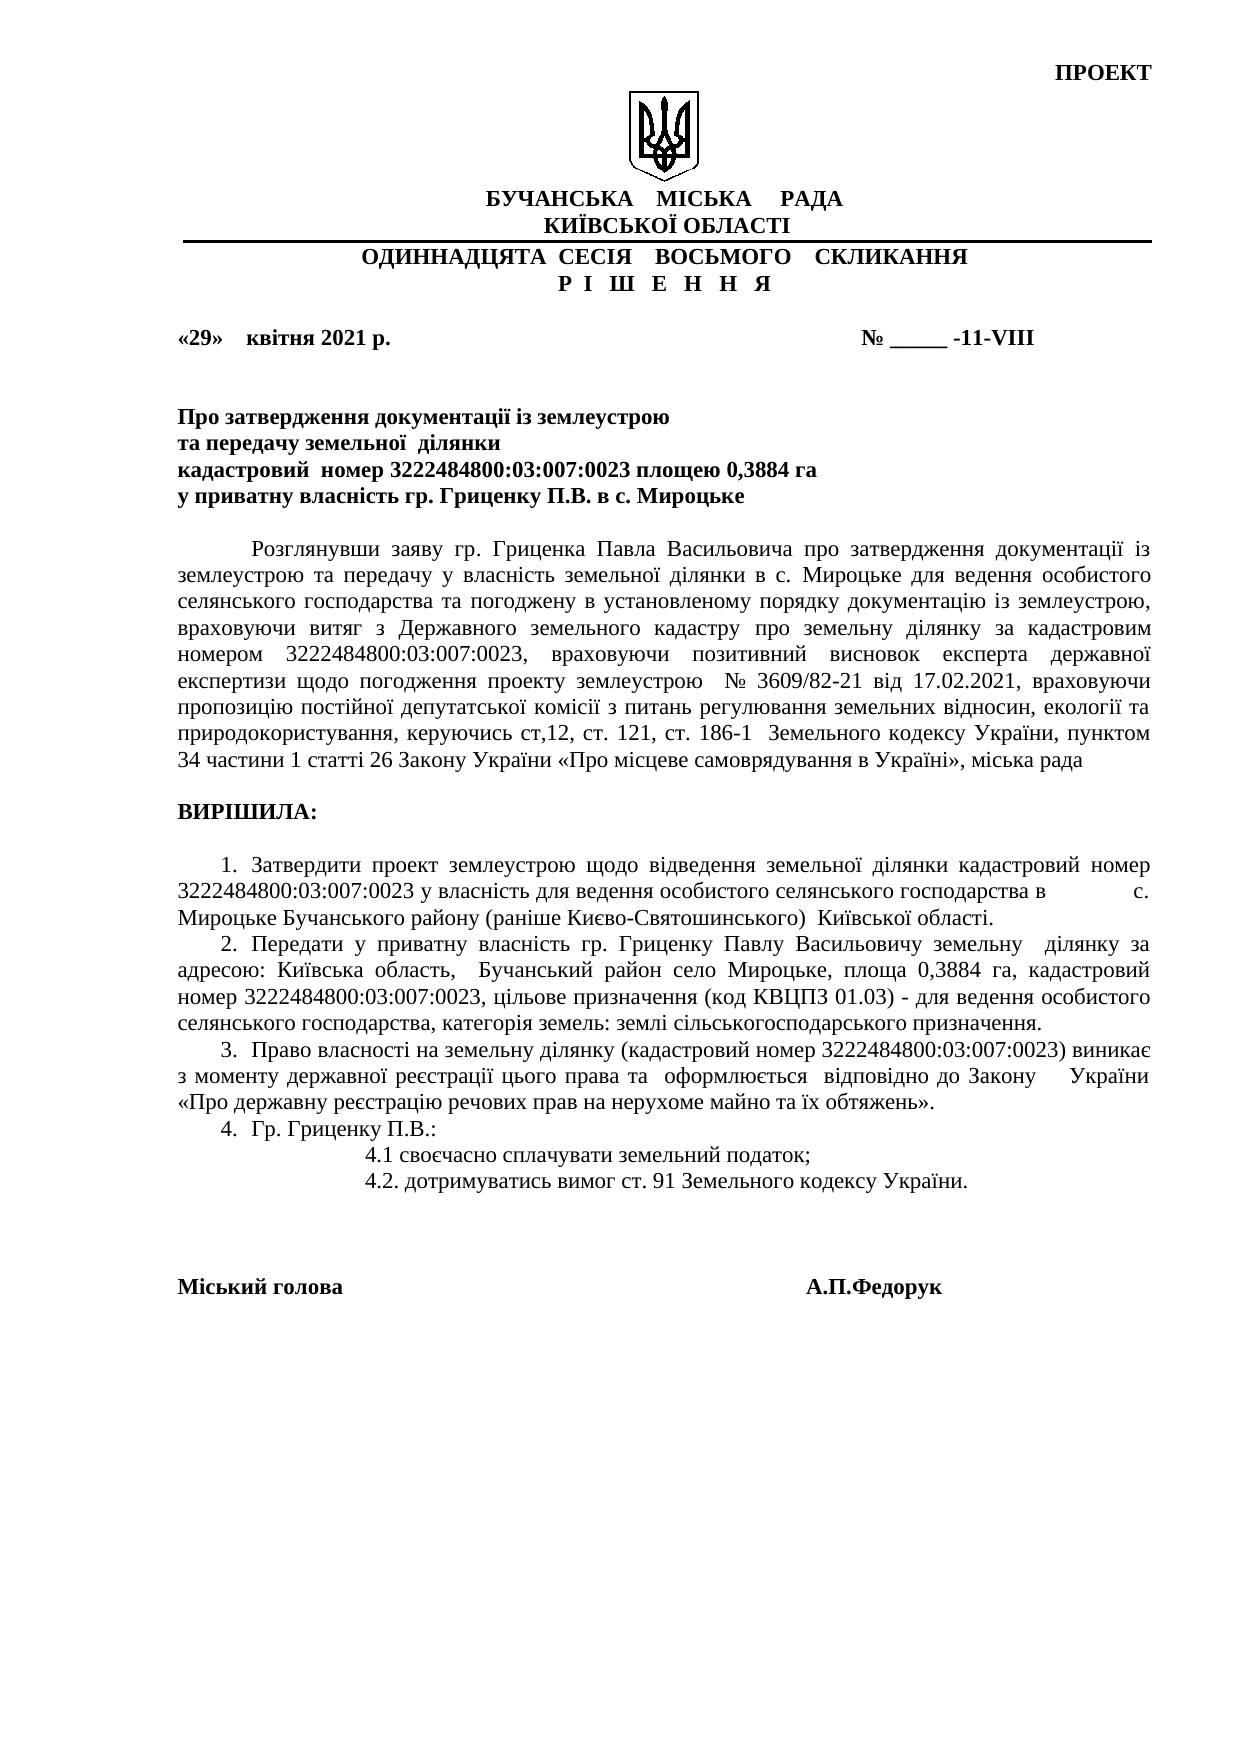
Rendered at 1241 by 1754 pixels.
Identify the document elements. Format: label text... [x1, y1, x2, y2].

list Гр. Гриценку П.В.: [177, 1115, 1152, 1141]
list Затвердити проект землеустрою щодо відведення земельної ділянки кадастровий номер 3222484800:03:007:0023 у власність для ведення особистого селянського господарства в с. Мироцьке Бучанського району (раніше Києво-Святошинського) Київської області. [177, 851, 1152, 930]
text 4.2. дотримуватись вимог ст. 91 Земельного кодексу України. [365, 1167, 1152, 1194]
text Розглянувши заяву гр. Гриценка Павла Васильовича про затвердження документації із землеустрою та передачу у власність земельної ділянки в с. Мироцьке для ведення особистого селянського господарства та погоджену в установленому порядку документацію із землеустрою, враховуючи витяг з Державного земельного кадастру про земельну ділянку за кадастровим номером 3222484800:03:007:0023, враховуючи позитивний висновок експерта державної експертизи щодо погодження проекту землеустрою № 3609/82-21 від 17.02.2021, враховуючи пропозицію постійної депутатської комісії з питань регулювання земельних відносин, екології та природокористування, керуючись ст,12, ст. 121, ст. 186-1 Земельного кодексу України, пунктом 34 частини 1 статті 26 Закону України «Про місцеве самоврядування в Україні», міська рада [177, 535, 1152, 772]
text у приватну власність гр. Гриценку П.В. в с. Мироцьке [177, 482, 1152, 508]
list Передати у приватну власність гр. Гриценку Павлу Васильовичу земельну ділянку за адресою: Київська область, Бучанський район село Мироцьке, площа 0,3884 га, кадастровий номер 3222484800:03:007:0023, цільове призначення (код КВЦПЗ 01.03) - для ведення особистого селянського господарства, категорія земель: землі сільськогосподарського призначення. [177, 930, 1152, 1036]
subtitle ПРОЕКТ [177, 59, 1152, 85]
text кадастровий номер 3222484800:03:007:0023 площею 0,3884 га [177, 456, 1152, 482]
subtitle Р І Ш Е Н Н Я [177, 270, 1152, 296]
text ОДИННАДЦЯТА СЕСІЯ ВОСЬМОГО СКЛИКАННЯ [177, 243, 1152, 270]
text та передачу земельної ділянки [177, 429, 1152, 456]
text 4.1 своєчасно сплачувати земельний податок; [365, 1141, 1152, 1167]
subtitle КИЇВСЬКОЇ ОБЛАСТІ [183, 212, 1152, 240]
text ВИРІШИЛА: [177, 798, 1152, 825]
text БУЧАНСЬКА МІСЬКА РАДА [177, 185, 1152, 212]
subtitle «29» квітня 2021 р. № _____ -11-VIIІ [177, 324, 1152, 350]
list Право власності на земельну ділянку (кадастровий номер 3222484800:03:007:0023) виникає з моменту державної реєстрації цього права та оформлюється відповідно до Закону України «Про державну реєстрацію речових прав на нерухоме майно та їх обтяжень». [177, 1036, 1152, 1115]
text Про затвердження документації із землеустрою [177, 403, 1152, 429]
text Міський голова А.П.Федорук [177, 1273, 1152, 1299]
